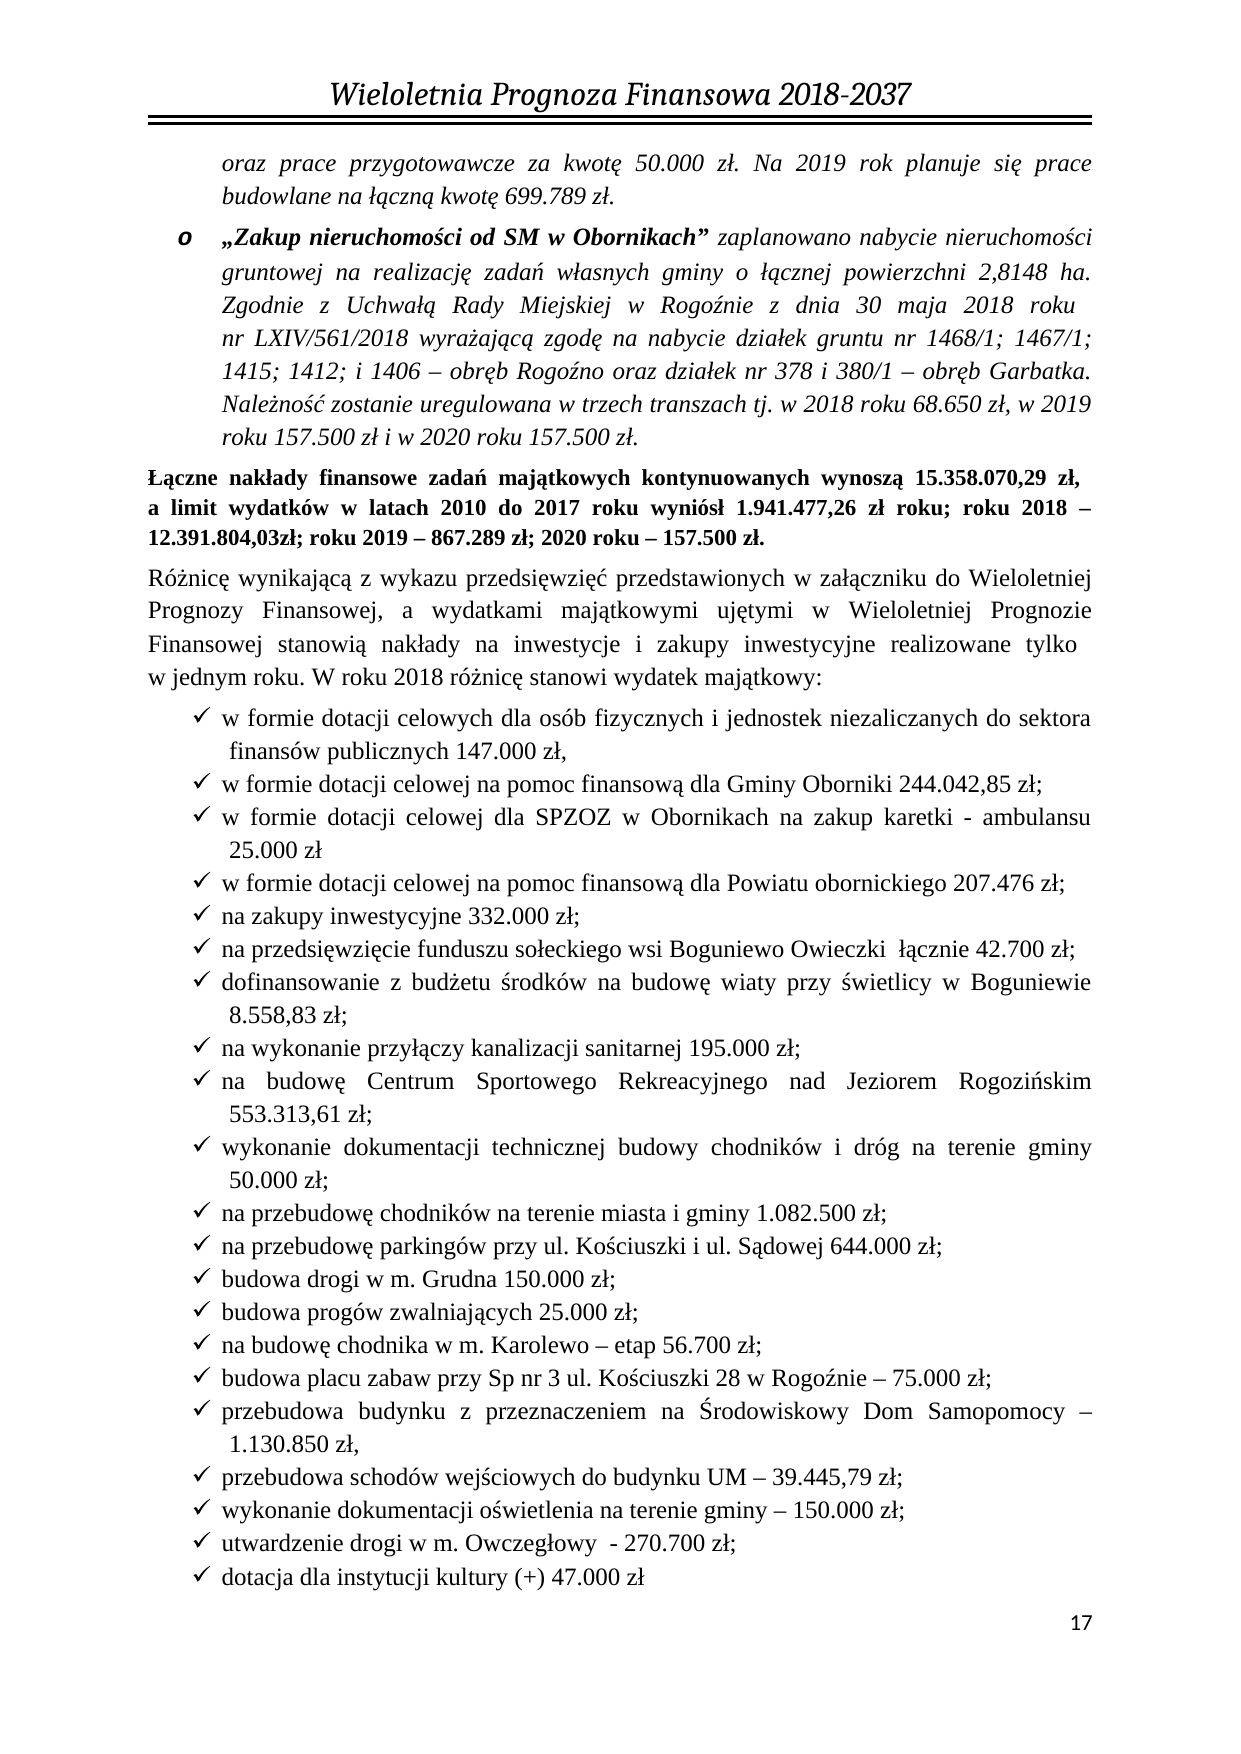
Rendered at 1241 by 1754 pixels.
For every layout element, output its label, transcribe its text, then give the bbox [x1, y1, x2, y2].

list wykonanie dokumentacji oświetlenia na terenie gminy – 150.000 zł; [191, 1496, 1092, 1524]
list na przedsięwzięcie funduszu sołeckiego wsi Boguniewo Owieczki łącznie 42.700 zł; [191, 934, 1092, 963]
list wykonanie dokumentacji technicznej budowy chodników i dróg na terenie gminy 50.000 zł; [191, 1132, 1092, 1194]
list na przebudowę parkingów przy ul. Kościuszki i ul. Sądowej 644.000 zł; [191, 1231, 1092, 1260]
list dofinansowanie z budżetu środków na budowę wiaty przy świetlicy w Boguniewie 8.558,83 zł; [191, 967, 1092, 1029]
list utwardzenie drogi w m. Owczegłowy - 270.700 zł; [191, 1528, 1092, 1557]
list przebudowa schodów wejściowych do budynku UM – 39.445,79 zł; [191, 1462, 1092, 1491]
list na budowę Centrum Sportowego Rekreacyjnego nad Jeziorem Rogozińskim 553.313,61 zł; [191, 1066, 1092, 1128]
list na zakupy inwestycyjne 332.000 zł; [191, 901, 1092, 930]
list w formie dotacji celowych dla osób fizycznych i jednostek niezaliczanych do sektora finansów publicznych 147.000 zł, [191, 703, 1092, 765]
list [177, 148, 1092, 209]
list budowa drogi w m. Grudna 150.000 zł; [191, 1264, 1092, 1293]
text Łączne nakłady finansowe zadań majątkowych kontynuowanych wynoszą 15.358.070,29 zł, a limit wydatków w latach 2010 do 2017 roku wyniósł 1.941.477,26 zł roku; roku 2018 – 12.391.804,03zł; roku 2019 – 867.289 zł; 2020 roku – 157.500 zł. [148, 464, 1092, 550]
list budowa placu zabaw przy Sp nr 3 ul. Kościuszki 28 w Rogoźnie – 75.000 zł; [191, 1363, 1092, 1392]
list na przebudowę chodników na terenie miasta i gminy 1.082.500 zł; [191, 1198, 1092, 1227]
list „Zakup nieruchomości od SM w Obornikach” zaplanowano nabycie nieruchomości gruntowej na realizację zadań własnych gminy o łącznej powierzchni 2,8148 ha. Zgodnie z Uchwałą Rady Miejskiej w Rogoźnie z dnia 30 maja 2018 roku nr LXIV/561/2018 wyrażającą zgodę na nabycie działek gruntu nr 1468/1; 1467/1; 1415; 1412; i 1406 – obręb Rogoźno oraz działek nr 378 i 380/1 – obręb Garbatka. Należność zostanie uregulowana w trzech transzach tj. w 2018 roku 68.650 zł, w 2019 roku 157.500 zł i w 2020 roku 157.500 zł. [177, 222, 1092, 451]
list dotacja dla instytucji kultury (+) 47.000 zł [191, 1562, 1092, 1590]
list przebudowa budynku z przeznaczeniem na Środowiskowy Dom Samopomocy – 1.130.850 zł, [191, 1396, 1092, 1458]
list w formie dotacji celowej na pomoc finansową dla Gminy Oborniki 244.042,85 zł; [191, 769, 1092, 798]
list w formie dotacji celowej na pomoc finansową dla Powiatu obornickiego 207.476 zł; [191, 868, 1092, 897]
text Różnicę wynikającą z wykazu przedsięwzięć przedstawionych w załączniku do Wieloletniej Prognozy Finansowej, a wydatkami majątkowymi ujętymi w Wieloletniej Prognozie Finansowej stanowią nakłady na inwestycje i zakupy inwestycyjne realizowane tylko w jednym roku. W roku 2018 różnicę stanowi wydatek majątkowy: [148, 563, 1092, 690]
list w formie dotacji celowej dla SPZOZ w Obornikach na zakup karetki - ambulansu 25.000 zł [191, 802, 1092, 864]
list na budowę chodnika w m. Karolewo – etap 56.700 zł; [191, 1330, 1092, 1359]
list na wykonanie przyłączy kanalizacji sanitarnej 195.000 zł; [191, 1033, 1092, 1062]
list budowa progów zwalniających 25.000 zł; [191, 1297, 1092, 1326]
